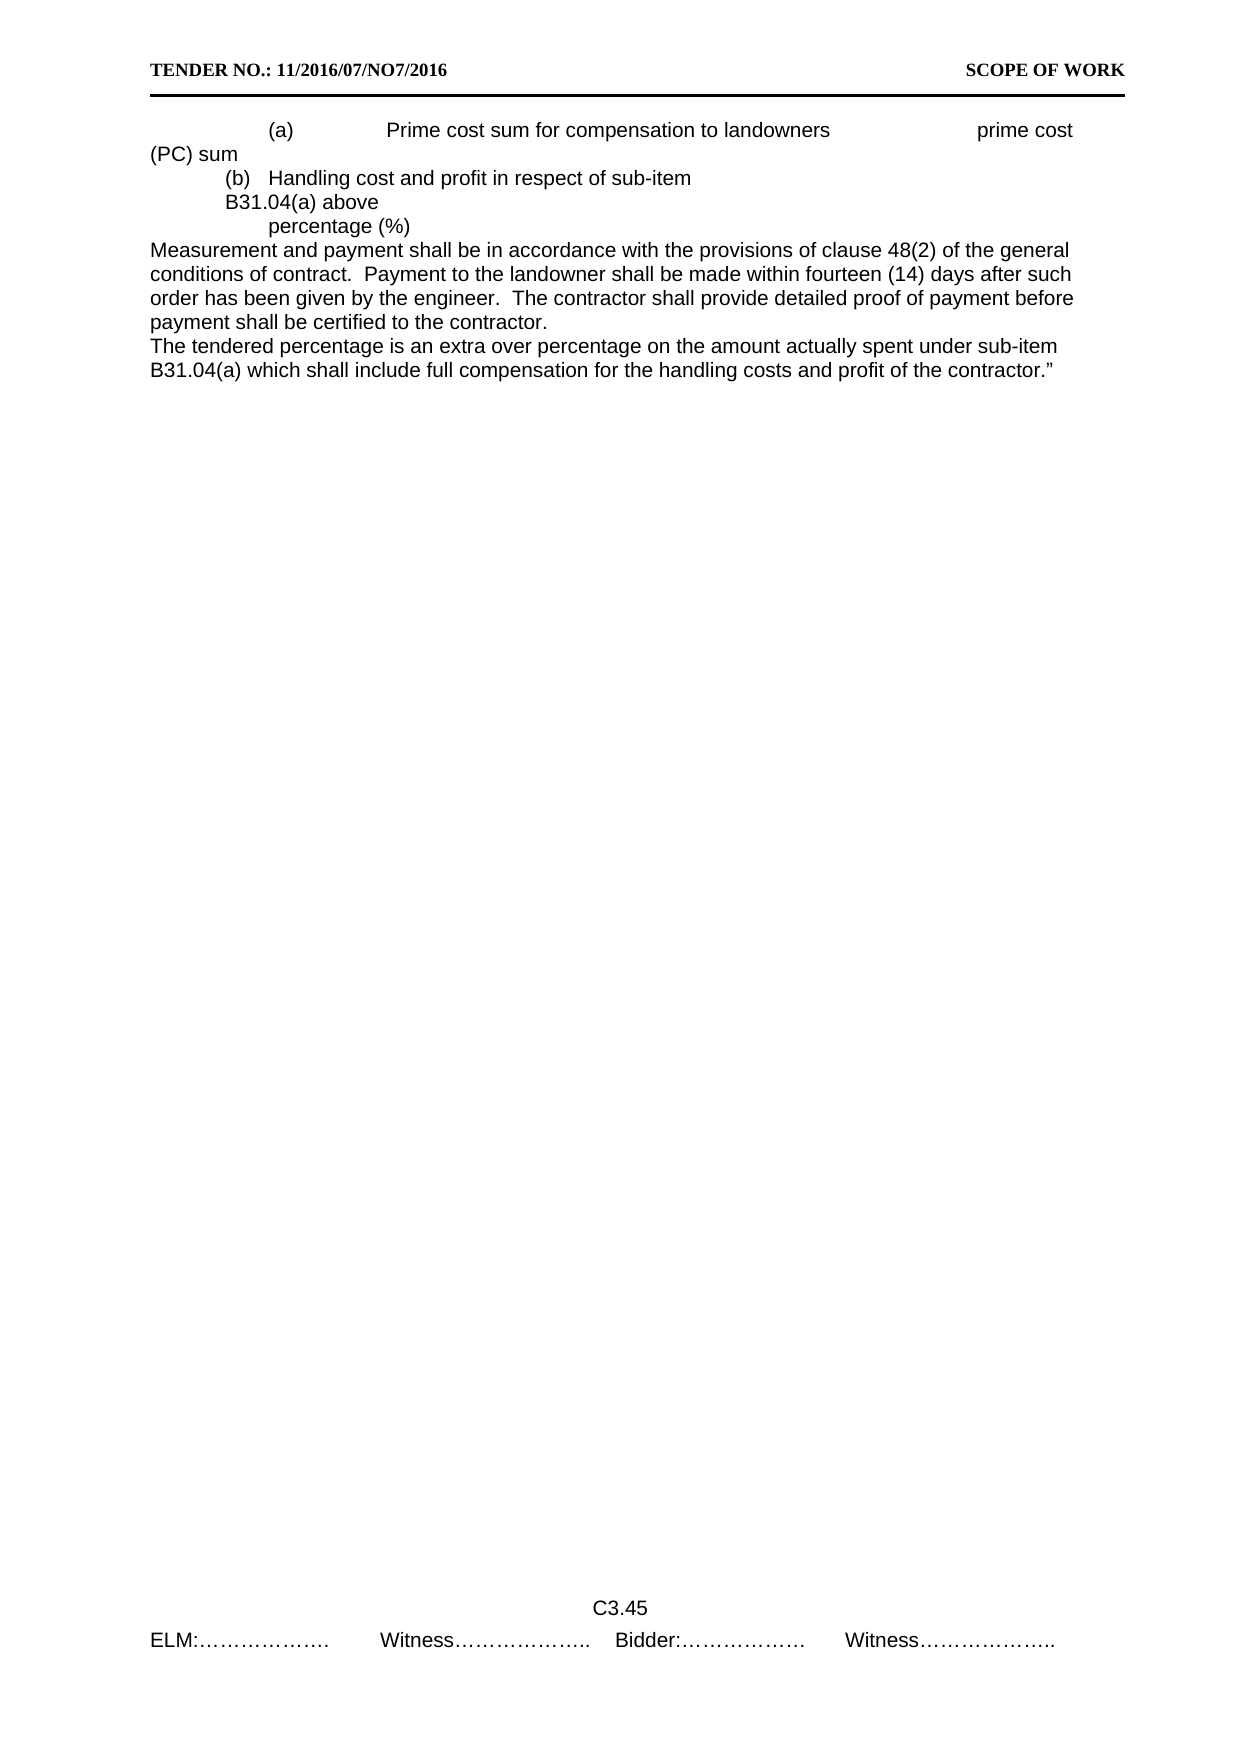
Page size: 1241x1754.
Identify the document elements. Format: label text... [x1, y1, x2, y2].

text Measurement and payment shall be in accordance with the provisions of clause 48(2) of the general conditions of contract. Payment to the landowner shall be made within fourteen (14) days after such order has been given by the engineer. The contractor shall provide detailed proof of payment before payment shall be certified to the contractor. [150, 238, 1090, 334]
text (b) Handling cost and profit in respect of sub-item B31.04(a) above percentage (%) [150, 166, 1090, 238]
text The tendered percentage is an extra over percentage on the amount actually spent under sub-item B31.04(a) which shall include full compensation for the handling costs and profit of the contractor.” [150, 334, 1090, 382]
text (a) Prime cost sum for compensation to landowners prime cost (PC) sum [150, 118, 1090, 166]
